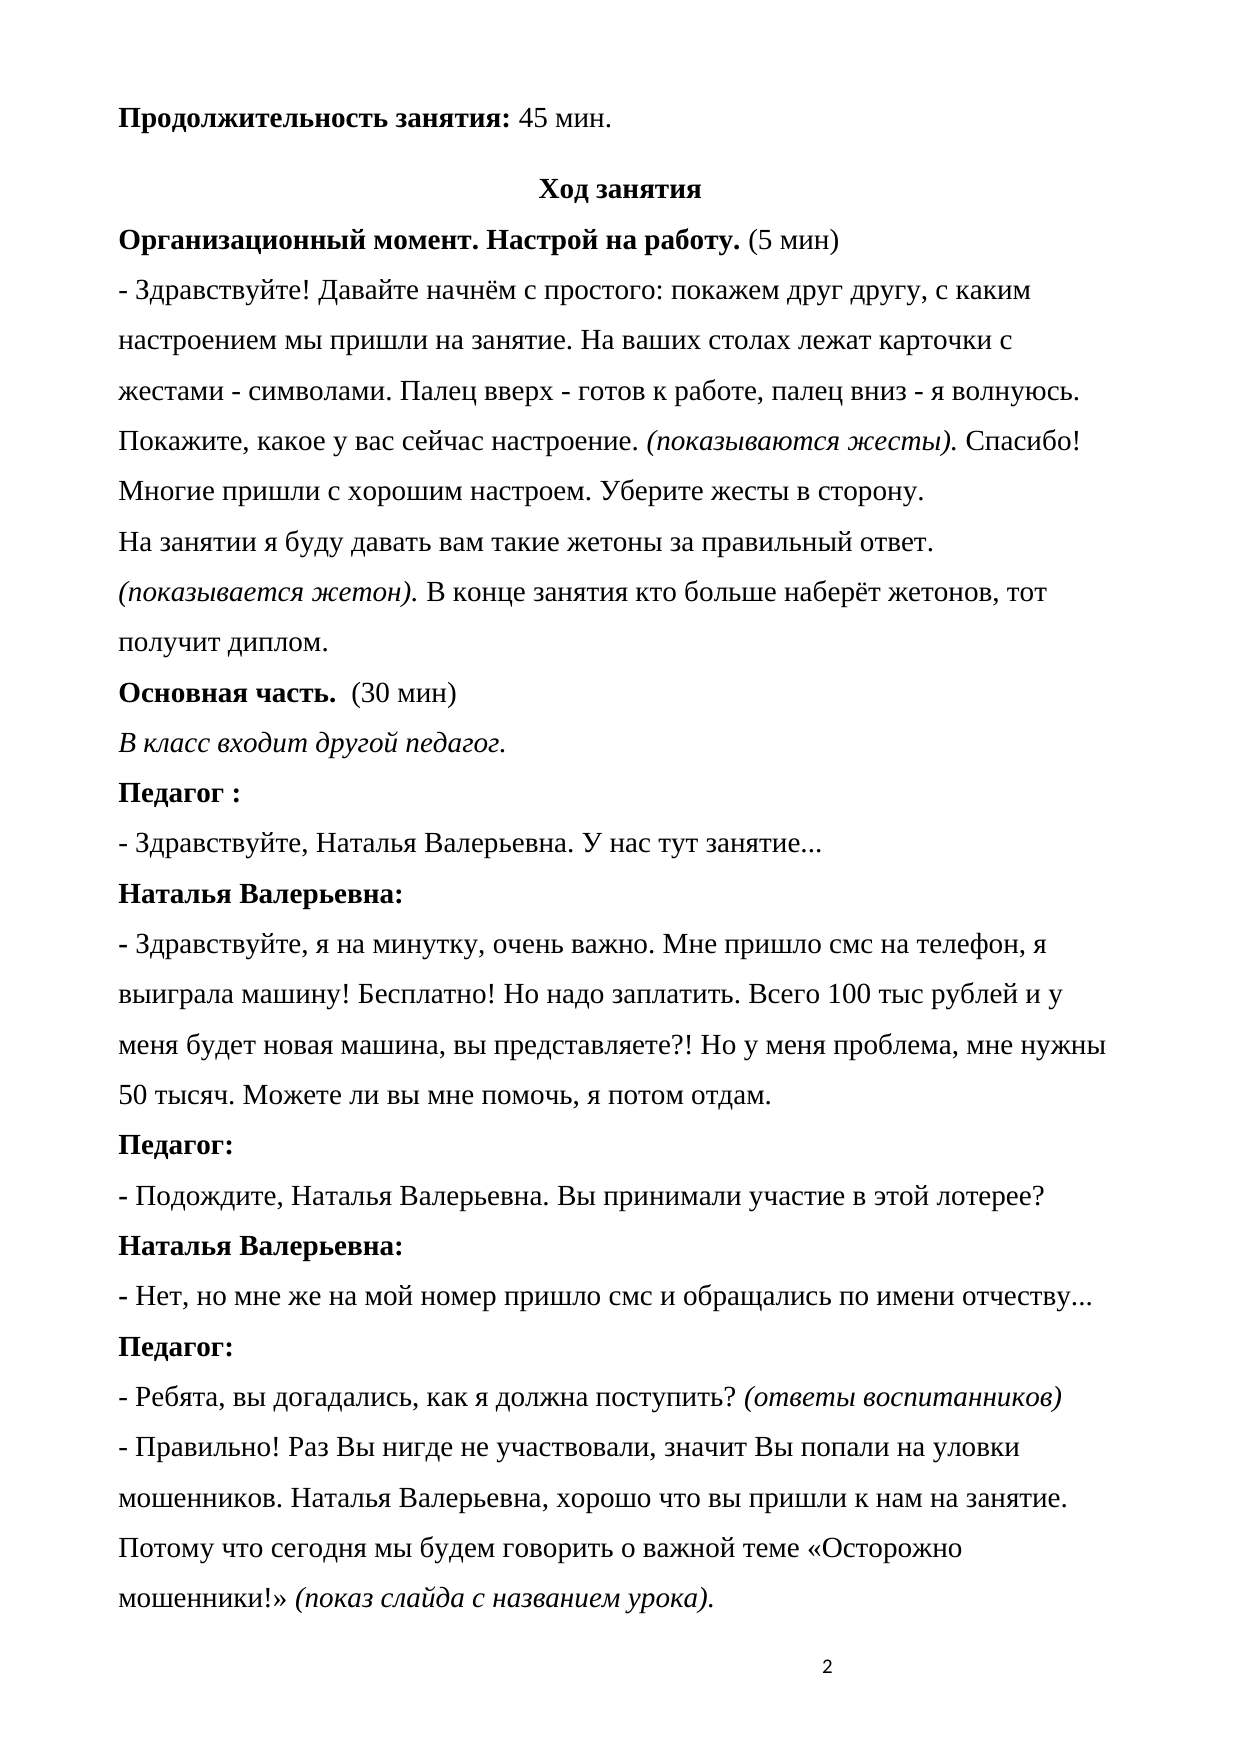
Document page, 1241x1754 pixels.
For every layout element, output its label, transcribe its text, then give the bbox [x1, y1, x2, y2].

text - Ребята, вы догадались, как я должна поступить? (ответы воспитанников) [118, 1379, 1122, 1413]
text - Здравствуйте! Давайте начнём с простого: покажем друг другу, с каким настроением мы пришли на занятие. На ваших столах лежат карточки с жестами - символами. Палец вверх - готов к работе, палец вниз - я волнуюсь. Покажите, какое у вас сейчас настроение. (показываются жесты). Спасибо! Многие пришли с хорошим настроем. Уберите жесты в сторону. [118, 272, 1122, 507]
text - Подождите, Наталья Валерьевна. Вы принимали участие в этой лотерее? [118, 1178, 1122, 1211]
text В класс входит другой педагог. [118, 725, 1122, 758]
text - Нет, но мне же на мой номер пришло смс и обращались по имени отчеству... [118, 1278, 1122, 1312]
text Педагог: [118, 1329, 1122, 1362]
text Организационный момент. Настрой на работу. (5 мин) [118, 222, 1122, 255]
text Наталья Валерьевна: [118, 1228, 1122, 1262]
text - Правильно! Раз Вы нигде не участвовали, значит Вы попали на уловки мошенников. Наталья Валерьевна, хорошо что вы пришли к нам на занятие. Потому что сегодня мы будем говорить о важной теме «Осторожно мошенники!» (показ слайда с названием урока). [118, 1429, 1122, 1614]
text Ход занятия [118, 172, 1122, 205]
text Основная часть. (30 мин) [118, 675, 1122, 708]
text На занятии я буду давать вам такие жетоны за правильный ответ. (показывается жетон). В конце занятия кто больше наберёт жетонов, тот получит диплом. [118, 524, 1122, 658]
text Педагог : [118, 775, 1122, 809]
text Наталья Валерьевна: [118, 876, 1122, 909]
text Продолжительность занятия: 45 мин. [118, 100, 1122, 134]
text - Здравствуйте, я на минутку, очень важно. Мне пришло смс на телефон, я выиграла машину! Бесплатно! Но надо заплатить. Всего 100 тыс рублей и у меня будет новая машина, вы представляете?! Но у меня проблема, мне нужны 50 тысяч. Можете ли вы мне помочь, я потом отдам. [118, 926, 1122, 1111]
text - Здравствуйте, Наталья Валерьевна. У нас тут занятие... [118, 826, 1122, 859]
text Педагог: [118, 1127, 1122, 1161]
